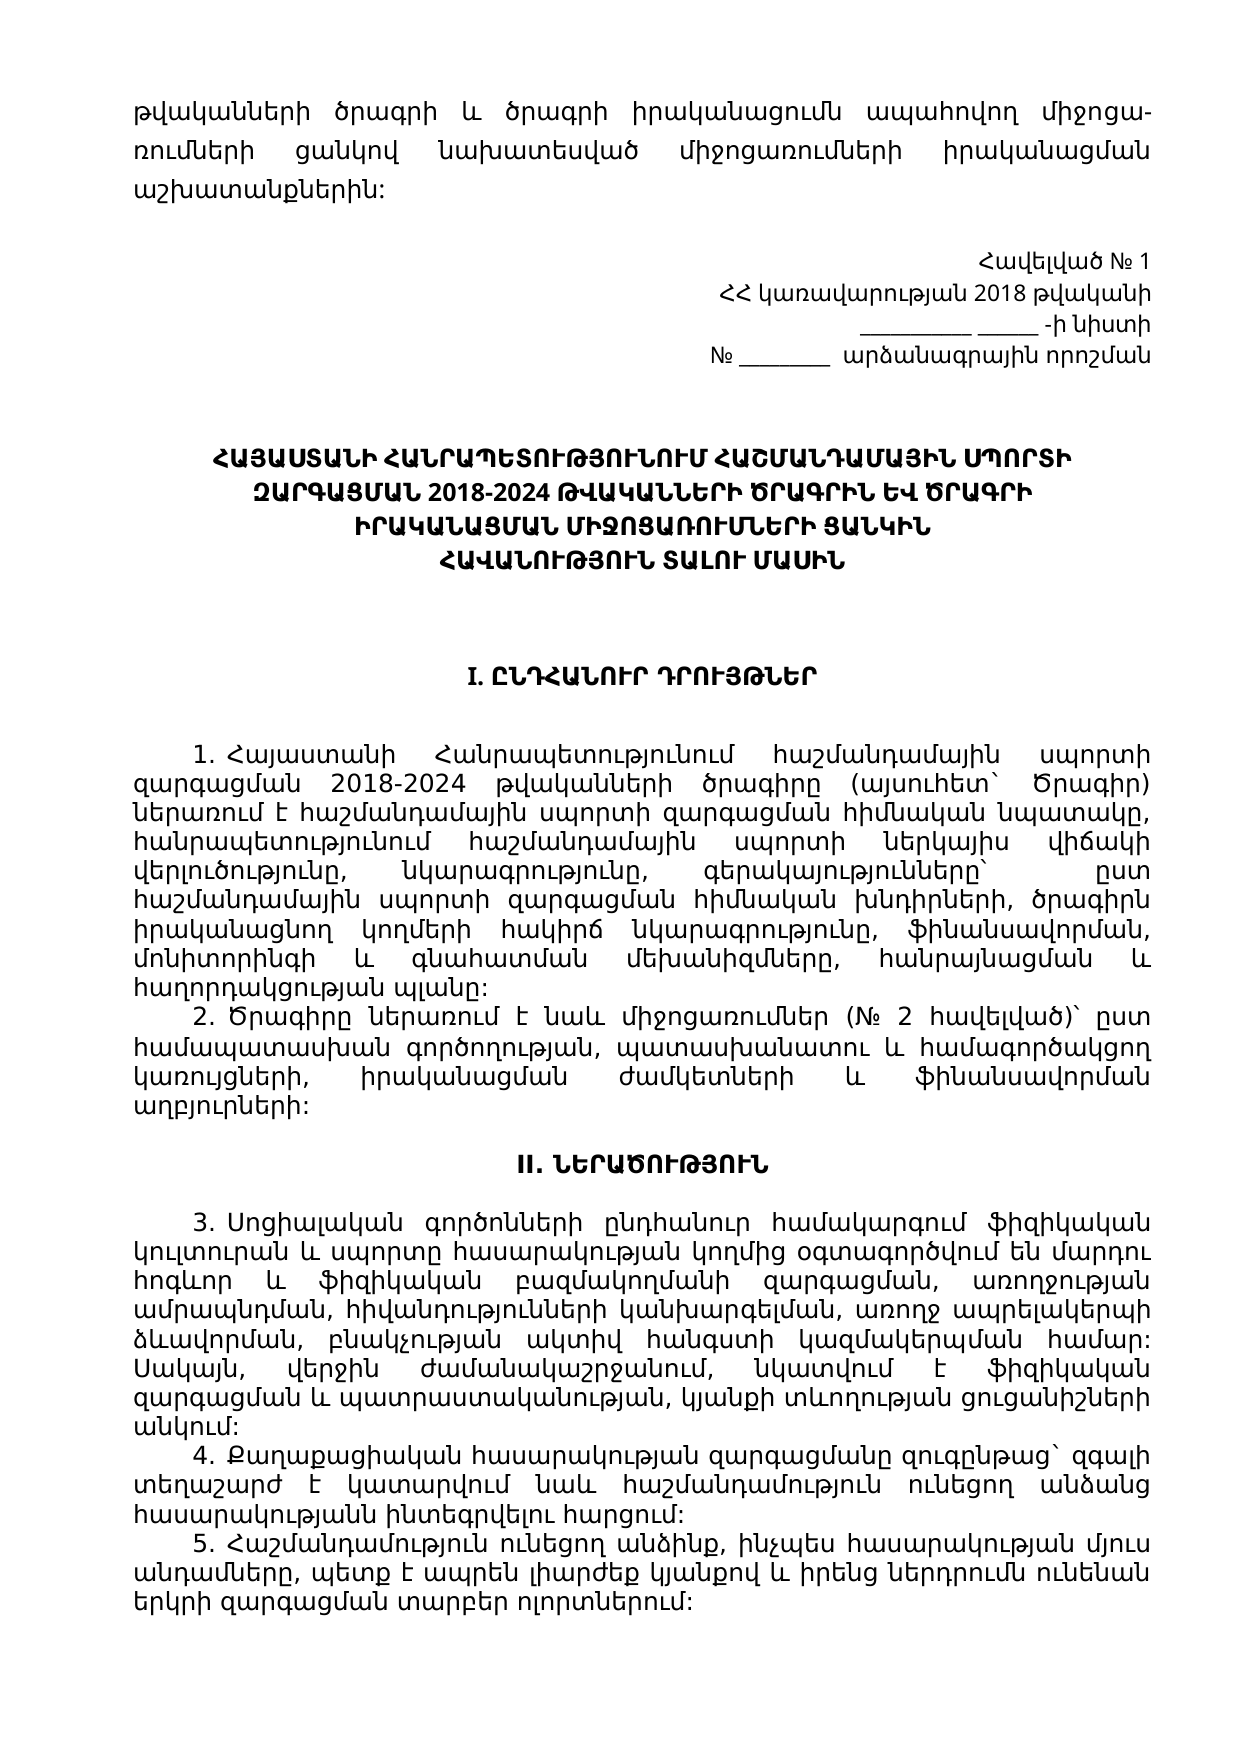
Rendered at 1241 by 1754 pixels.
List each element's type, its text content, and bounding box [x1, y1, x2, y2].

text Հավելված № 1 [133, 245, 1152, 277]
list Հաշմանդամություն ունեցող անձինք, ինչպես հասարակության մյուս անդամները, պետք է ապրեն լիարժեք կյանքով և իրենց ներդրումն ունենան երկրի զարգացման տարբեր ոլորտներում: [133, 1529, 1152, 1616]
list Քաղաքացիական հասարակության զարգացմանը զուգընթաց` զգալի տեղաշարժ է կատարվում նաև հաշմանդամություն ունեցող անձանց հասարակությանն ինտեգրվելու հարցում: [133, 1441, 1152, 1529]
text ՀԱՅԱՍՏԱՆԻ ՀԱՆՐԱՊԵՏՈՒԹՅՈՒՆՈՒՄ ՀԱՇՄԱՆԴԱՄԱՅԻՆ ՍՊՈՐՏԻ ԶԱՐԳԱՑՄԱՆ 2018-2024 ԹՎԱԿԱՆՆԵՐԻ ԾՐԱԳՐԻՆ ԵՎ ԾՐԱԳՐԻ [133, 440, 1152, 508]
text ՀՀ կառավարության 2018 թվականի [133, 277, 1152, 308]
list Ծրագիրը ներառում է նաև միջոցառումներ (№ 2 հավելված)՝ ըստ համապատասխան գործողության, պատասխանատու և համագործակցող կառույցների, իրականացման ժամկետների և ֆինանսավորման աղբյուրների: [133, 1002, 1152, 1121]
text ԻՐԱԿԱՆԱՑՄԱՆ ՄԻՋՈՑԱՌՈՒՄՆԵՐԻ ՑԱՆԿԻՆ [133, 508, 1152, 542]
list Հայաստանի Հանրապետությունում հաշմանդամային սպորտի զարգացման 2018-2024 թվականների ծրագիրը (այսուհետ` Ծրագիր) ներառում է հաշմանդամային սպորտի զարգացման հիմնական նպատակը, հանրապետությունում հաշմանդամային սպորտի ներկայիս վիճակի վերլուծությունը, նկարագրությունը, գերակայությունները՝ ըստ հաշմանդամային սպորտի զարգացման հիմնական խնդիրների, ծրագիրն իրականացնող կողմերի հակիրճ նկարագրությունը, ֆինանսավորման, մոնիտորինգի և գնահատման մեխանիզմները, հանրայնացման և հաղորդակցության պլանը: [133, 740, 1152, 1002]
text ՀԱՎԱՆՈՒԹՅՈՒՆ ՏԱԼՈՒ ՄԱՍԻՆ [133, 542, 1152, 577]
text II. ՆԵՐԱԾՈՒԹՅՈՒՆ [133, 1150, 1152, 1179]
list Uոցիալական գործոնների ընդհանուր համակարգում ֆիզիկական կուլտուրան և uպորտը հաuարակության կողմից oգտագործվում են մարդու հոգևոր և ֆիզիկական բազմակողմանի զարգացման, առողջության ամրապնդման, հիվանդությունների կանխարգելման, առողջ ապրելակերպի ձևավորման, բնակչության ակտիվ հանգuտի կազմակերպման համար: Uակայն, վերջին ժամանակաշրջանում, նկատվում է ֆիզիկական զարգացման և պատրաuտականության, կյանքի տևողության ցուցանիշների անկում: [133, 1208, 1152, 1441]
text ___________ ______ -ի նիստի [133, 308, 1152, 339]
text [133, 94, 1152, 206]
text I. ԸՆԴՀԱՆՈՒՐ ԴՐՈՒՅԹՆԵՐ [133, 658, 1152, 692]
list № _________ արձանագրային որոշման [133, 339, 1152, 370]
